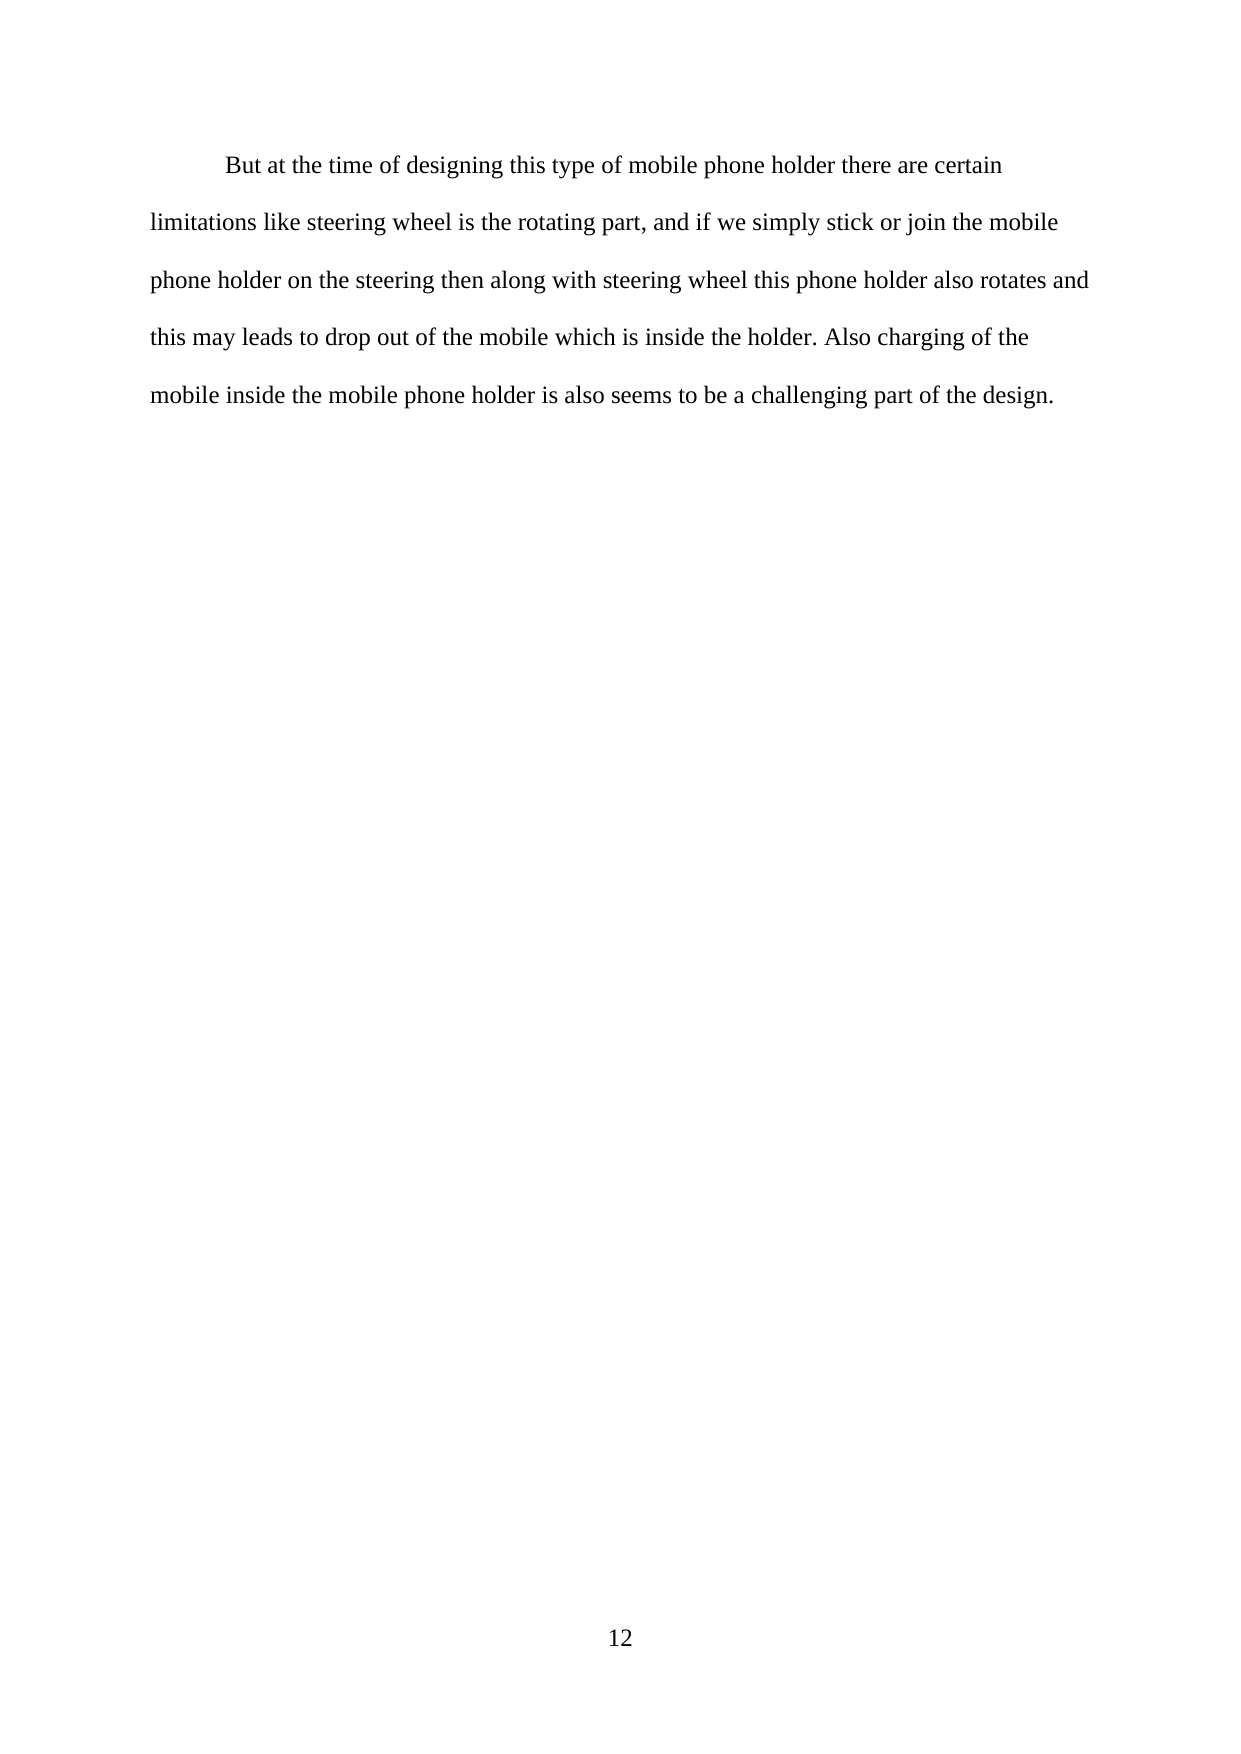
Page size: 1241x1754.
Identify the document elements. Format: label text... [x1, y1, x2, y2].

text But at the time of designing this type of mobile phone holder there are certain limitations like steering wheel is the rotating part, and if we simply stick or join the mobile phone holder on the steering then along with steering wheel this phone holder also rotates and this may leads to drop out of the mobile which is inside the holder. Also charging of the mobile inside the mobile phone holder is also seems to be a challenging part of the design. [150, 150, 1090, 409]
